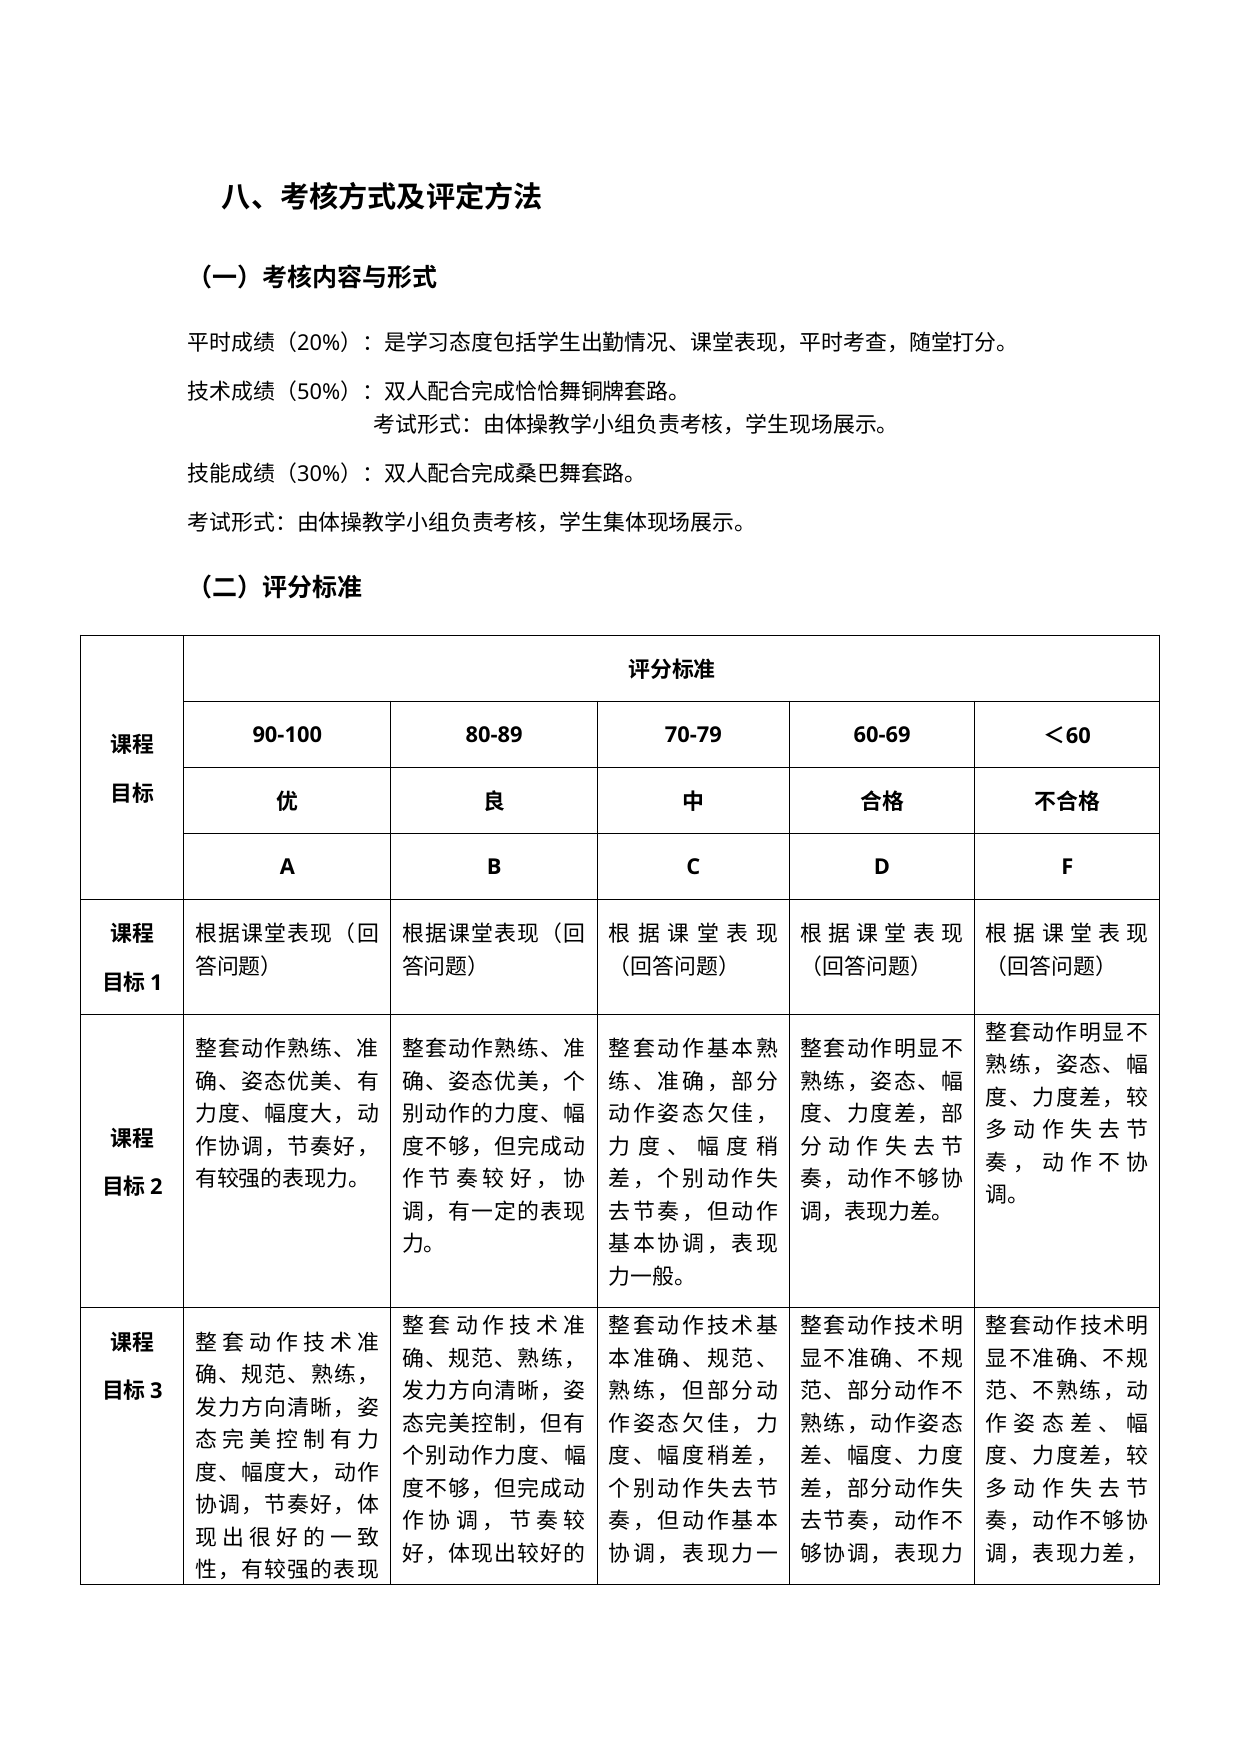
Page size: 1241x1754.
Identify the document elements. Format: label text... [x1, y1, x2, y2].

text 技术成绩（50%）：双人配合完成恰恰舞铜牌套路。 [187, 373, 1053, 406]
table_cell 整套动作熟练、准确、姿态优美、有力度、幅度大，动作协调，节奏好，有较强的表现力。 [184, 1015, 390, 1307]
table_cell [975, 1308, 1159, 1584]
table_cell 合格 [790, 768, 974, 833]
table_cell D [790, 834, 974, 899]
text （二）评分标准 [187, 553, 1053, 618]
text （一）考核内容与形式 [187, 243, 1053, 308]
table_cell 良 [391, 768, 597, 833]
text 平时成绩（20%）：是学习态度包括学生出勤情况、课堂表现，平时考查，随堂打分。 [187, 324, 1053, 357]
table_cell 优 [184, 768, 390, 833]
table_header 评分标准 [184, 636, 1159, 701]
table_cell 根据课堂表现（回答问题） [790, 900, 974, 1013]
table_cell 根据课堂表现（回答问题） [391, 900, 597, 1013]
table_cell 70-79 [598, 702, 789, 767]
table_cell C [598, 834, 789, 899]
table_cell 60-69 [790, 702, 974, 767]
table_cell 整套动作明显不熟练，姿态、幅度、力度差，较多动作失去节奏，动作不协调。 [975, 1015, 1159, 1307]
table_cell 80-89 [391, 702, 597, 767]
table_cell 根据课堂表现（回答问题） [975, 900, 1159, 1013]
table_cell 课程 目标3 [81, 1308, 183, 1584]
table_header 课程 目标 [81, 636, 183, 899]
table_cell 中 [598, 768, 789, 833]
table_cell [790, 1308, 974, 1584]
table_cell 课程 目标1 [81, 900, 183, 1013]
table_cell 课程 目标2 [81, 1015, 183, 1307]
table_cell F [975, 834, 1159, 899]
table_cell 整套动作明显不熟练，姿态、幅度、力度差，部分动作失去节奏，动作不够协调，表现力差。 [790, 1015, 974, 1307]
text 技能成绩（30%）：双人配合完成桑巴舞套路。 [187, 456, 1053, 488]
table_cell 整套动作基本熟练、准确，部分动作姿态欠佳，力度、幅度稍差，个别动作失去节奏，但动作基本协调，表现力一般。 [598, 1015, 789, 1307]
table_cell 不合格 [975, 768, 1159, 833]
table_cell 整套动作熟练、准确、姿态优美，个别动作的力度、幅度不够，但完成动作节奏较好，协调，有一定的表现力。 [391, 1015, 597, 1307]
text 八、考核方式及评定方法 [187, 162, 1053, 227]
text 考试形式：由体操教学小组负责考核，学生现场展示。 [373, 406, 1053, 439]
table_cell 90-100 [184, 702, 390, 767]
table_cell B [391, 834, 597, 899]
table_cell 根据课堂表现（回答问题） [184, 900, 390, 1013]
table_cell 根据课堂表现（回答问题） [598, 900, 789, 1013]
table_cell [391, 1308, 597, 1584]
table_cell A [184, 834, 390, 899]
table_cell ＜60 [975, 702, 1159, 767]
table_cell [598, 1308, 789, 1584]
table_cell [184, 1308, 390, 1584]
text 考试形式：由体操教学小组负责考核，学生集体现场展示。 [187, 504, 1053, 537]
